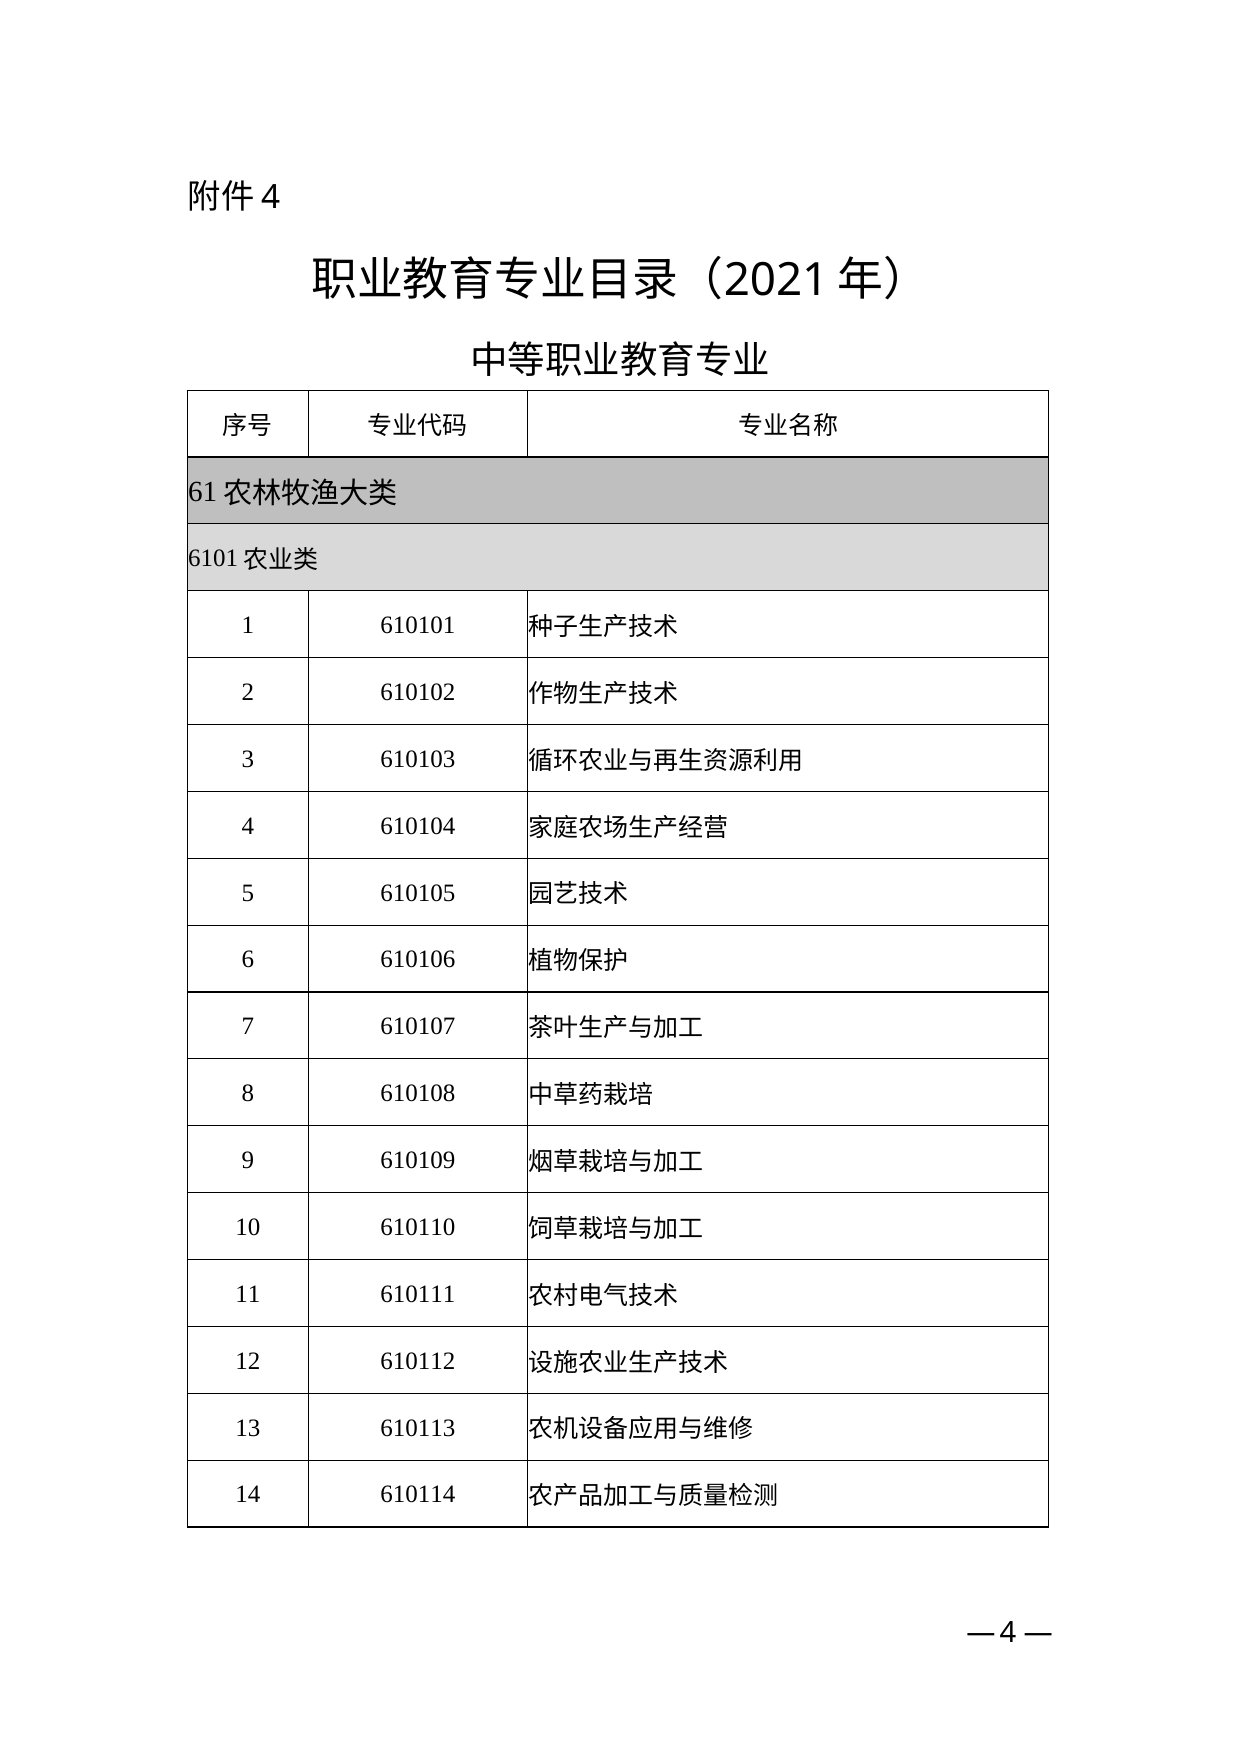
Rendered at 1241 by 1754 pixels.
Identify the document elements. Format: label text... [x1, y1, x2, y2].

table_cell 610111 [309, 1260, 527, 1326]
table_cell 610105 [309, 859, 527, 924]
table_cell 610107 [309, 993, 527, 1058]
table_cell 中草药栽培 [528, 1059, 1048, 1125]
table_cell 9 [188, 1126, 308, 1192]
table_cell 家庭农场生产经营 [528, 792, 1048, 858]
table_header 专业名称 [528, 391, 1048, 456]
table_cell 11 [188, 1260, 308, 1326]
table_cell 610104 [309, 792, 527, 858]
table_cell 610101 [309, 591, 527, 657]
table_cell 1 [188, 591, 308, 657]
table_cell 园艺技术 [528, 859, 1048, 924]
table_cell 61农林牧渔大类 [188, 458, 1048, 523]
table_cell 农村电气技术 [528, 1260, 1048, 1326]
table_cell 烟草栽培与加工 [528, 1126, 1048, 1192]
table_cell 610103 [309, 725, 527, 791]
table_cell 610109 [309, 1126, 527, 1192]
table_cell 610108 [309, 1059, 527, 1125]
table_cell 610106 [309, 926, 527, 991]
table_cell 作物生产技术 [528, 658, 1048, 724]
table_header 专业代码 [309, 391, 527, 456]
table_cell 饲草栽培与加工 [528, 1193, 1048, 1259]
table_cell 4 [188, 792, 308, 858]
table_cell 设施农业生产技术 [528, 1327, 1048, 1393]
table_cell 种子生产技术 [528, 591, 1048, 657]
table_cell 8 [188, 1059, 308, 1125]
table_cell 610113 [309, 1394, 527, 1459]
table_cell 循环农业与再生资源利用 [528, 725, 1048, 791]
table_cell 14 [188, 1461, 308, 1526]
table_cell 7 [188, 993, 308, 1058]
table_cell 农产品加工与质量检测 [528, 1461, 1048, 1526]
table_cell 6101农业类 [188, 524, 1048, 590]
table_cell 12 [188, 1327, 308, 1393]
table_cell 13 [188, 1394, 308, 1459]
table_header 序号 [188, 391, 308, 456]
table_cell 610114 [309, 1461, 527, 1526]
table_cell 5 [188, 859, 308, 924]
text 职业教育专业目录（2021年） [187, 227, 1053, 324]
text 附件4 [187, 162, 1053, 227]
table_cell 茶叶生产与加工 [528, 993, 1048, 1058]
table_cell 610110 [309, 1193, 527, 1259]
table_cell 10 [188, 1193, 308, 1259]
table_cell 2 [188, 658, 308, 724]
text 中等职业教育专业 [187, 324, 1053, 389]
table_cell 610102 [309, 658, 527, 724]
table_cell 3 [188, 725, 308, 791]
table_cell 植物保护 [528, 926, 1048, 991]
table_cell 610112 [309, 1327, 527, 1393]
table_cell 6 [188, 926, 308, 991]
table_cell 农机设备应用与维修 [528, 1394, 1048, 1459]
